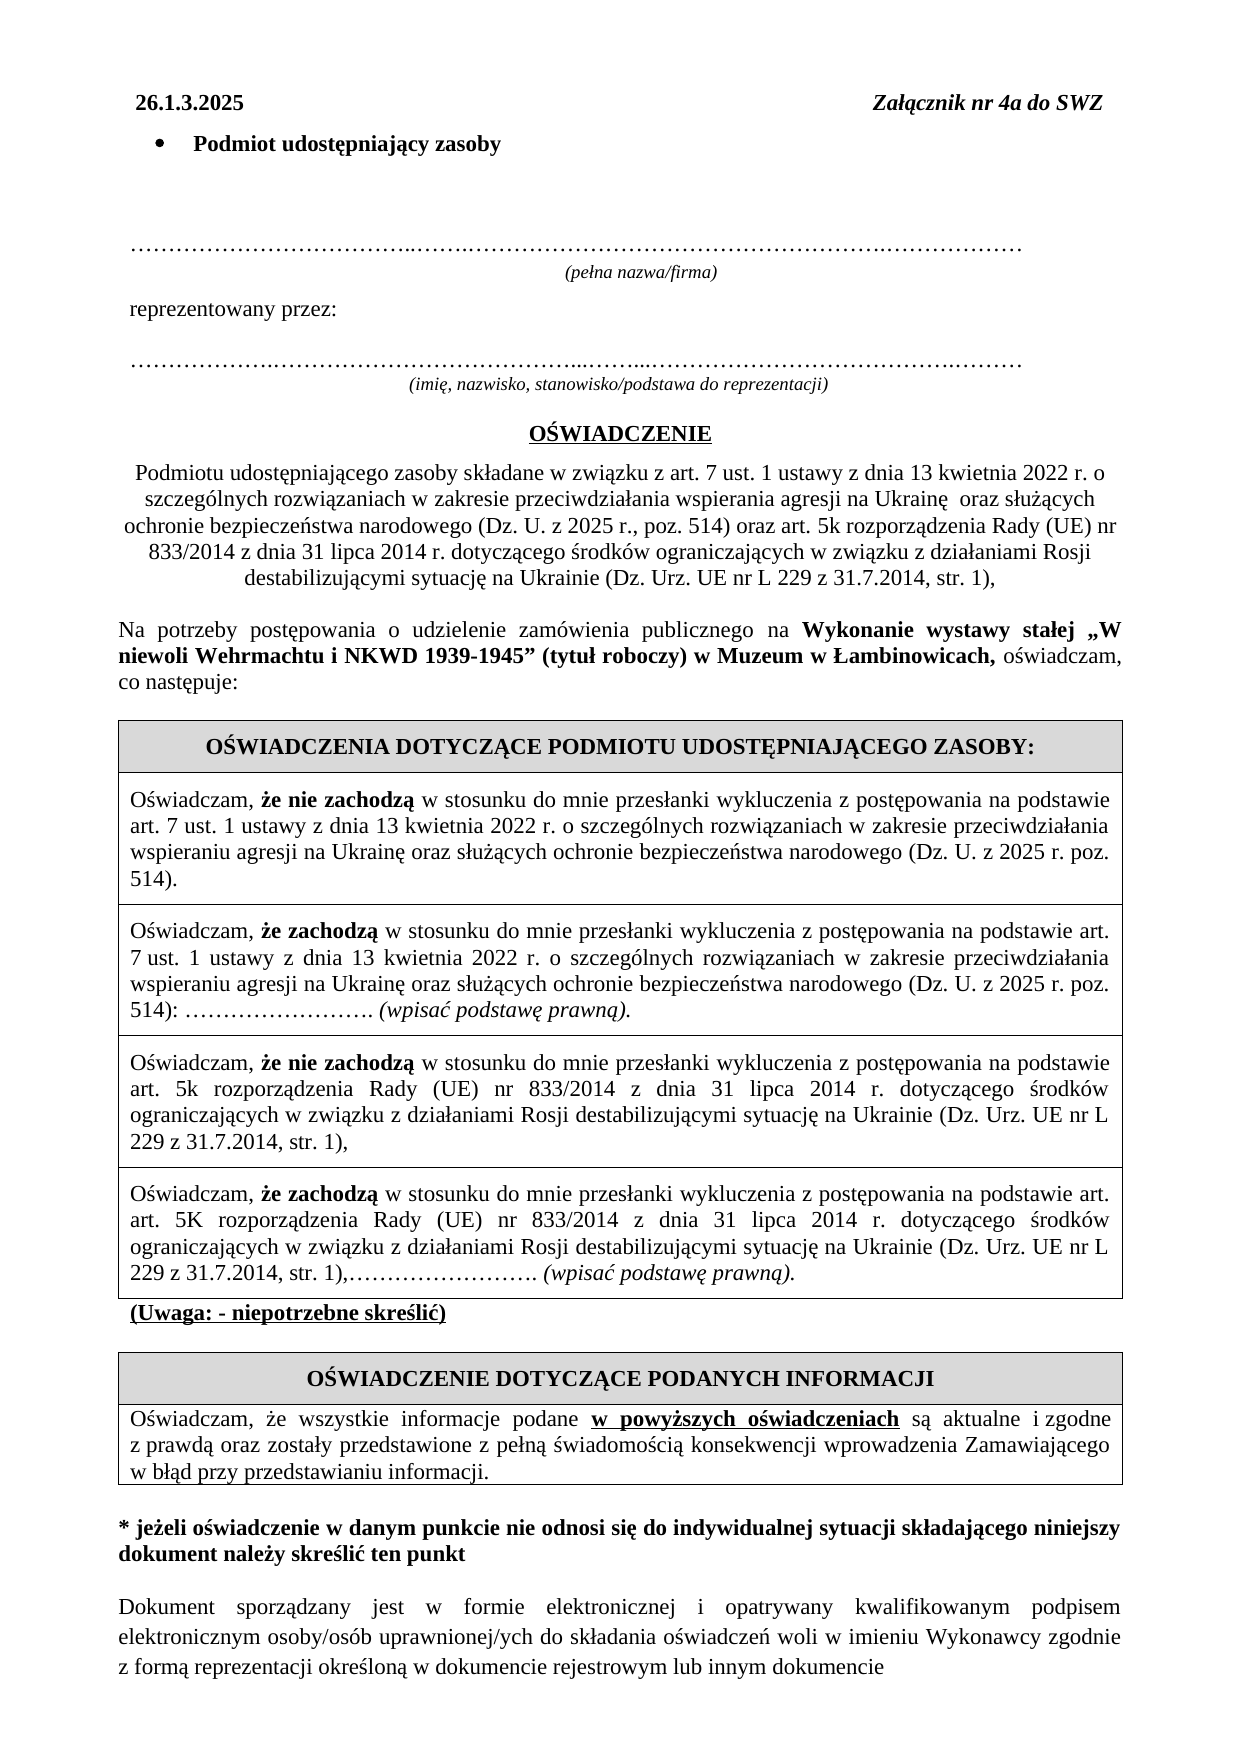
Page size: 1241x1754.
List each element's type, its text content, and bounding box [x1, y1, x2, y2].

table_header ………………………………..…….……………………………………………….……………… [118, 205, 1121, 261]
text 26.1.3.2025 Załącznik nr 4a do SWZ [118, 89, 1122, 115]
list Podmiot udostępniający zasoby [156, 129, 1122, 156]
table_cell (pełna nazwa/firma) [118, 261, 1121, 295]
table_header OŚWIADCZENIE DOTYCZĄCE PODANYCH INFORMACJI [119, 1353, 1122, 1404]
table_cell reprezentowany przez: [118, 295, 1121, 322]
text OŚWIADCZENIE [118, 420, 1122, 446]
table_cell ……………….…………………………………...……...………………………………….……… [118, 322, 1121, 373]
table_cell Oświadczam, że wszystkie informacje podane w powyższych oświadczeniach są aktualne i zgodne z prawdą oraz zostały przedstawione z pełną świadomością konsekwencji wprowadzenia Zamawiającego w błąd przy przedstawianiu informacji. [119, 1405, 1122, 1484]
table_cell Oświadczam, że zachodzą w stosunku do mnie przesłanki wykluczenia z postępowania na podstawie art. 7 ust. 1 ustawy z dnia 13 kwietnia 2022 r. o szczególnych rozwiązaniach w zakresie przeciwdziałania wspieraniu agresji na Ukrainę oraz służących ochronie bezpieczeństwa narodowego (Dz. U. z 2025 r. poz. 514): ……………………. (wpisać podstawę prawną). [119, 905, 1122, 1035]
table_cell (Uwaga: - niepotrzebne skreślić) [119, 1299, 1122, 1325]
table_cell Oświadczam, że nie zachodzą w stosunku do mnie przesłanki wykluczenia z postępowania na podstawie art. 7 ust. 1 ustawy z dnia 13 kwietnia 2022 r. o szczególnych rozwiązaniach w zakresie przeciwdziałania wspieraniu agresji na Ukrainę oraz służących ochronie bezpieczeństwa narodowego (Dz. U. z 2025 r. poz. 514). [119, 773, 1122, 904]
table_cell Oświadczam, że nie zachodzą w stosunku do mnie przesłanki wykluczenia z postępowania na podstawie art. 5k rozporządzenia Rady (UE) nr 833/2014 z dnia 31 lipca 2014 r. dotyczącego środków ograniczających w związku z działaniami Rosji destabilizującymi sytuację na Ukrainie (Dz. Urz. UE nr L 229 z 31.7.2014, str. 1), [119, 1036, 1122, 1167]
text * jeżeli oświadczenie w danym punkcie nie odnosi się do indywidualnej sytuacji składającego niniejszy dokument należy skreślić ten punkt [118, 1514, 1122, 1566]
text Dokument sporządzany jest w formie elektronicznej i opatrywany kwalifikowanym podpisem elektronicznym osoby/osób uprawnionej/ych do składania oświadczeń woli w imieniu Wykonawcy zgodnie z formą reprezentacji określoną w dokumencie rejestrowym lub innym dokumencie [118, 1593, 1122, 1679]
text Podmiotu udostępniającego zasoby składane w związku z art. 7 ust. 1 ustawy z dnia 13 kwietnia 2022 r. o szczególnych rozwiązaniach w zakresie przeciwdziałania wspierania agresji na Ukrainę oraz służących ochronie bezpieczeństwa narodowego (Dz. U. z 2025 r., poz. 514) oraz art. 5k rozporządzenia Rady (UE) nr 833/2014 z dnia 31 lipca 2014 r. dotyczącego środków ograniczających w związku z działaniami Rosji destabilizującymi sytuację na Ukrainie (Dz. Urz. UE nr L 229 z 31.7.2014, str. 1), [118, 459, 1122, 591]
text Na potrzeby postępowania o udzielenie zamówienia publicznego na Wykonanie wystawy stałej „W niewoli Wehrmachtu i NKWD 1939-1945” (tytuł roboczy) w Muzeum w Łambinowicach, oświadczam, co następuje: [118, 616, 1122, 695]
table_header OŚWIADCZENIA DOTYCZĄCE PODMIOTU UDOSTĘPNIAJĄCEGO ZASOBY: [119, 721, 1122, 772]
table_cell (imię, nazwisko, stanowisko/podstawa do reprezentacji) [118, 373, 1121, 408]
table_cell Oświadczam, że zachodzą w stosunku do mnie przesłanki wykluczenia z postępowania na podstawie art. art. 5K rozporządzenia Rady (UE) nr 833/2014 z dnia 31 lipca 2014 r. dotyczącego środków ograniczających w związku z działaniami Rosji destabilizującymi sytuację na Ukrainie (Dz. Urz. UE nr L 229 z 31.7.2014, str. 1),……………………. (wpisać podstawę prawną). [119, 1168, 1122, 1298]
